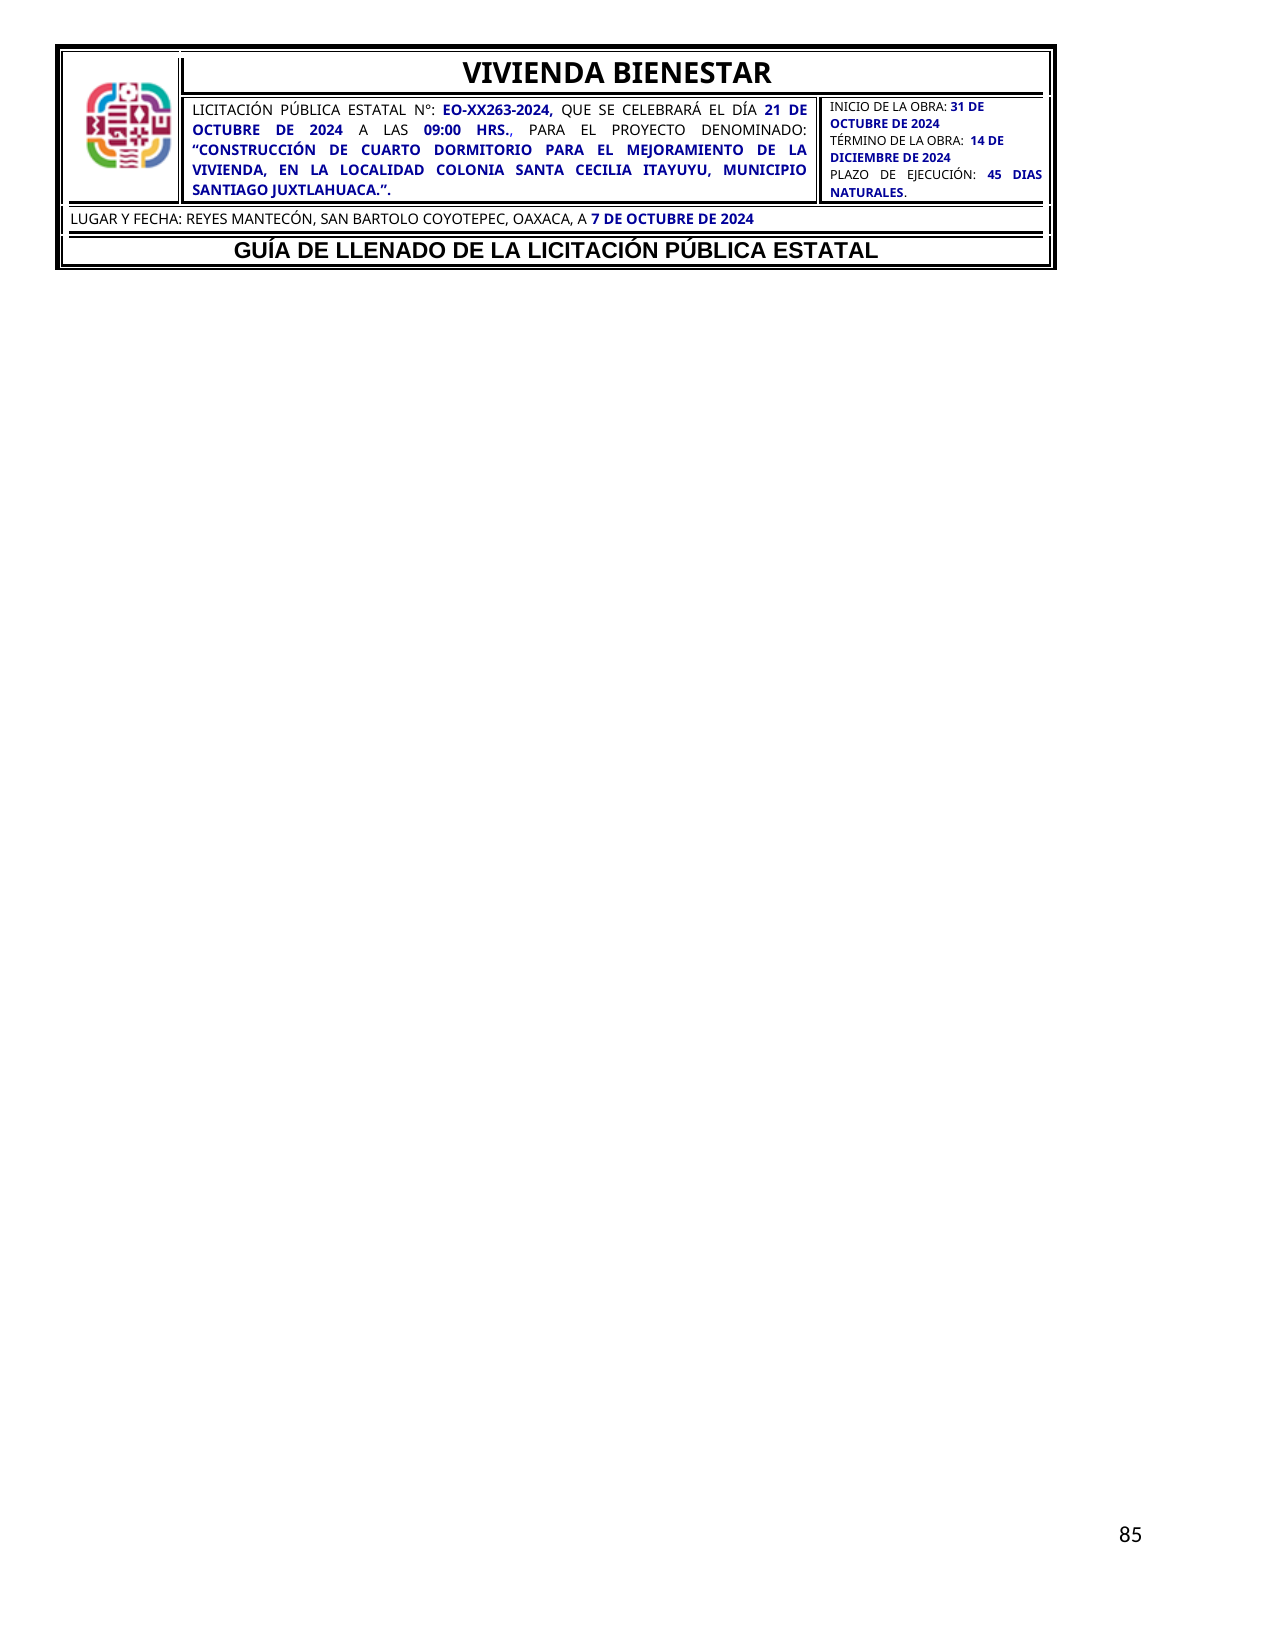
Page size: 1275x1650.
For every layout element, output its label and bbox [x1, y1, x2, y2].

picture [75, 74, 178, 174]
